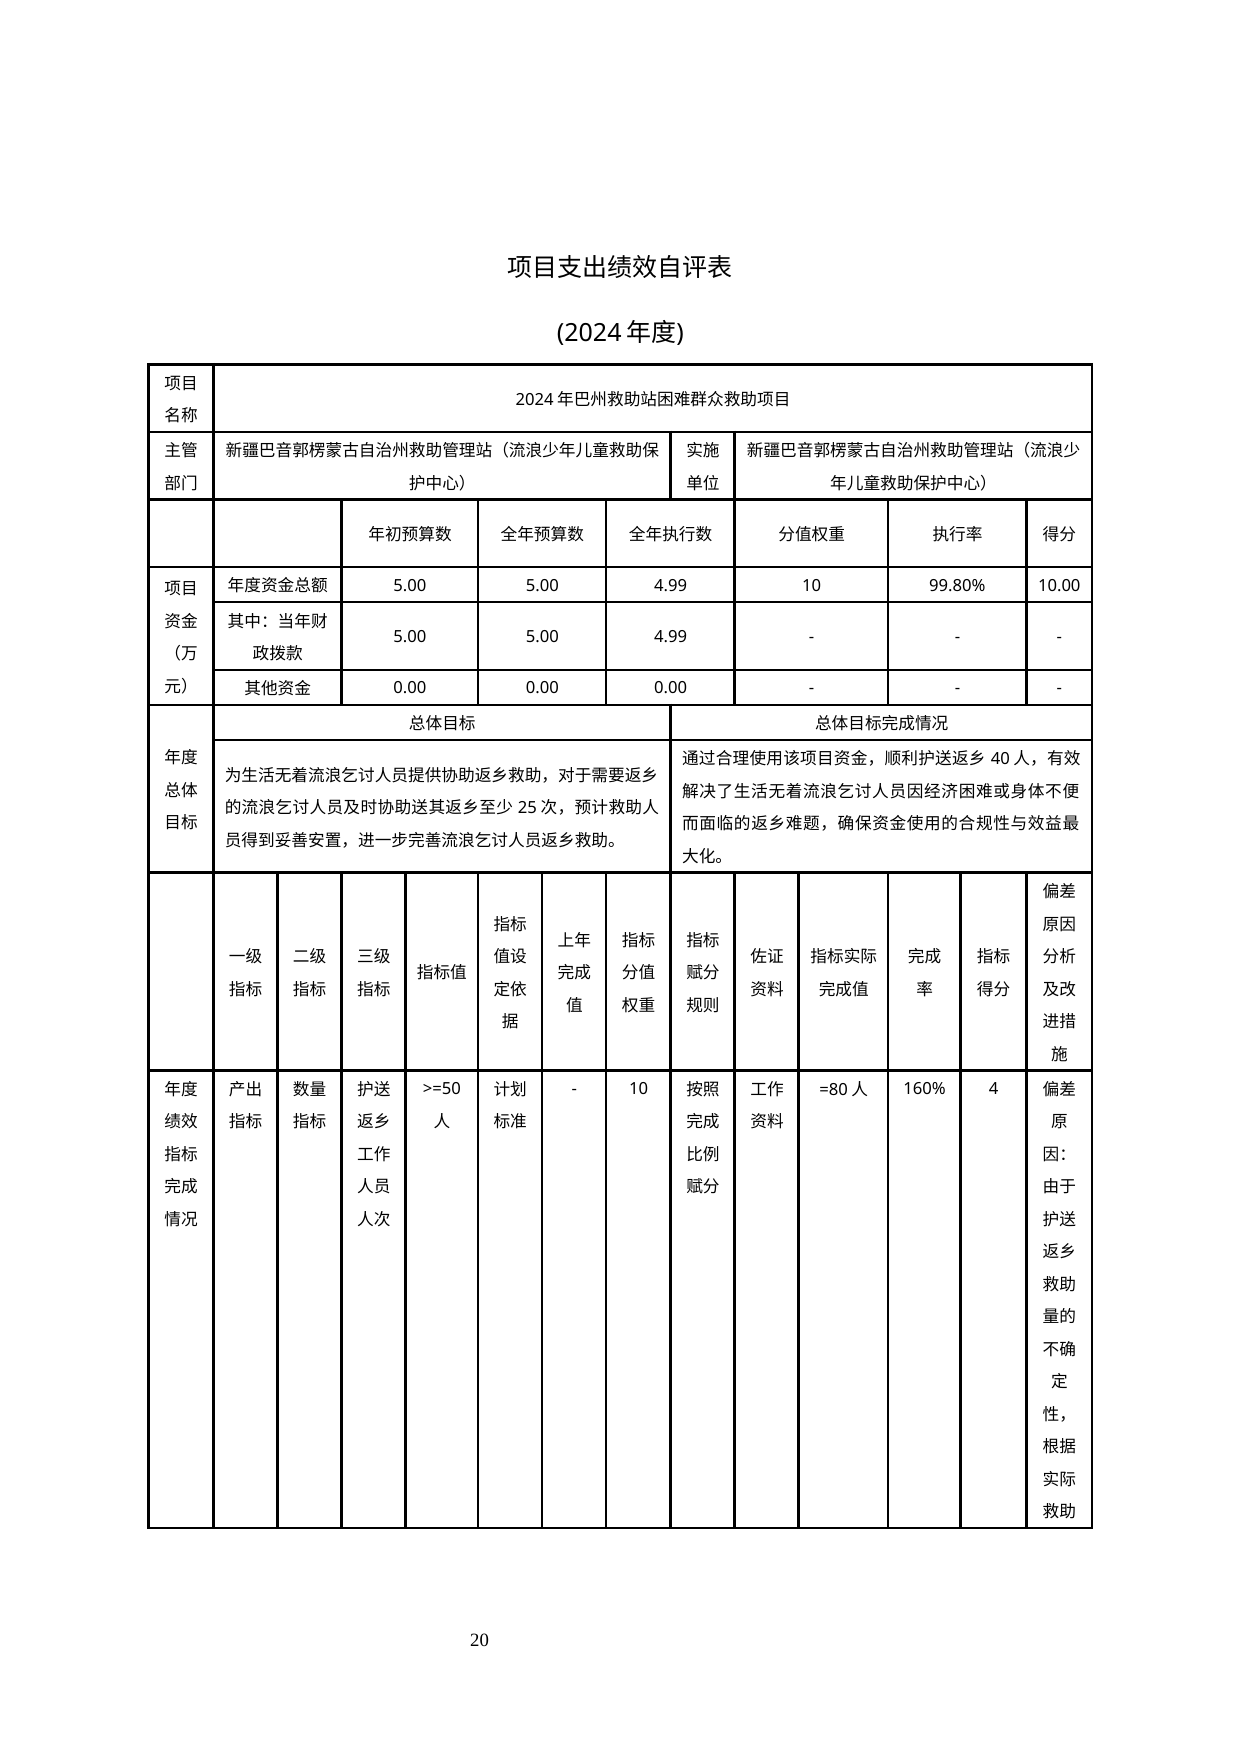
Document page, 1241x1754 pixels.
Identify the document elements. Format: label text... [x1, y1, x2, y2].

table_cell 佐证资料 [736, 874, 797, 1069]
table_cell 按照完成比例赋分 [672, 1072, 733, 1526]
table_cell 5.00 [479, 568, 605, 601]
table_cell [150, 874, 212, 1069]
table_cell 4.99 [607, 568, 733, 601]
table_cell 通过合理使用该项目资金，顺利护送返乡40人，有效解决了生活无着流浪乞讨人员因经济困难或身体不便而面临的返乡难题，确保资金使用的合规性与效益最大化。 [672, 741, 1091, 871]
table_cell [150, 501, 212, 566]
table_cell 10.00 [1028, 568, 1091, 601]
table_cell =80人 [800, 1072, 887, 1526]
table_cell 二级指标 [279, 874, 340, 1069]
table_cell 工作资料 [736, 1072, 797, 1526]
table_cell - [1028, 671, 1091, 703]
table_cell 指标赋分规则 [672, 874, 733, 1069]
table_cell >=50人 [407, 1072, 477, 1526]
table_cell 得分 [1028, 501, 1091, 566]
table_cell [215, 501, 340, 566]
table_cell 5.00 [343, 568, 477, 601]
table_cell - [889, 671, 1025, 703]
table_cell 年度资金总额 [215, 568, 340, 601]
table_cell 5.00 [343, 603, 477, 668]
table_cell 计划标准 [479, 1072, 541, 1526]
table_cell 99.80% [889, 568, 1025, 601]
table_cell - [736, 671, 887, 703]
table_cell 实施单位 [672, 433, 733, 498]
table_cell 三级指标 [343, 874, 404, 1069]
table_cell 分值权重 [736, 501, 887, 566]
table_cell 完成率 [889, 874, 959, 1069]
table_cell 全年预算数 [479, 501, 605, 566]
table_cell 指标分值权重 [607, 874, 669, 1069]
table_header 项目支出绩效自评表 [148, 233, 1092, 298]
table_cell 为生活无着流浪乞讨人员提供协助返乡救助，对于需要返乡的流浪乞讨人员及时协助送其返乡至少25次，预计救助人员得到妥善安置，进一步完善流浪乞讨人员返乡救助。 [215, 741, 669, 871]
table_cell 一级指标 [215, 874, 276, 1069]
table_cell (2024年度) [148, 298, 1092, 363]
table_cell 项目资金 （万元） [150, 568, 212, 703]
table_cell 指标值 [407, 874, 477, 1069]
table_cell 年度总体目标 [150, 706, 212, 871]
table_cell 上年完成值 [543, 874, 605, 1069]
table_cell 0.00 [607, 671, 733, 703]
table_cell 执行率 [889, 501, 1025, 566]
table_cell 新疆巴音郭楞蒙古自治州救助管理站（流浪少年儿童救助保护中心） [215, 433, 669, 498]
table_cell - [736, 603, 887, 668]
table_cell 新疆巴音郭楞蒙古自治州救助管理站（流浪少年儿童救助保护中心） [736, 433, 1091, 498]
table_cell 2024年巴州救助站困难群众救助项目 [215, 366, 1091, 431]
table_cell 5.00 [479, 603, 605, 668]
table_cell 数量指标 [279, 1072, 340, 1526]
table_cell 0.00 [479, 671, 605, 703]
table_cell 其他资金 [215, 671, 340, 703]
table_cell 项目名称 [150, 366, 212, 431]
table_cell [1028, 1072, 1091, 1526]
table_cell 10 [607, 1072, 669, 1526]
table_cell 总体目标完成情况 [672, 706, 1091, 739]
table_cell 产出指标 [215, 1072, 276, 1526]
table_cell 4 [962, 1072, 1025, 1526]
table_cell - [1028, 603, 1091, 668]
table_cell 护送返乡工作人员人次 [343, 1072, 404, 1526]
table_cell 160% [889, 1072, 959, 1526]
table_cell 主管部门 [150, 433, 212, 498]
table_cell 总体目标 [215, 706, 669, 739]
table_cell 指标实际完成值 [800, 874, 887, 1069]
table_cell 指标得分 [962, 874, 1025, 1069]
table_cell 全年执行数 [607, 501, 733, 566]
table_cell 4.99 [607, 603, 733, 668]
table_cell 年度绩效指标完成情况 [150, 1072, 212, 1526]
table_cell 10 [736, 568, 887, 601]
table_cell 其中：当年财政拨款 [215, 603, 340, 668]
table_cell - [543, 1072, 605, 1526]
table_cell 偏差原因分析及改进措施 [1028, 874, 1091, 1069]
table_cell - [889, 603, 1025, 668]
table_cell 0.00 [343, 671, 477, 703]
table_cell 年初预算数 [343, 501, 477, 566]
table_cell 指标值设定依据 [479, 874, 541, 1069]
